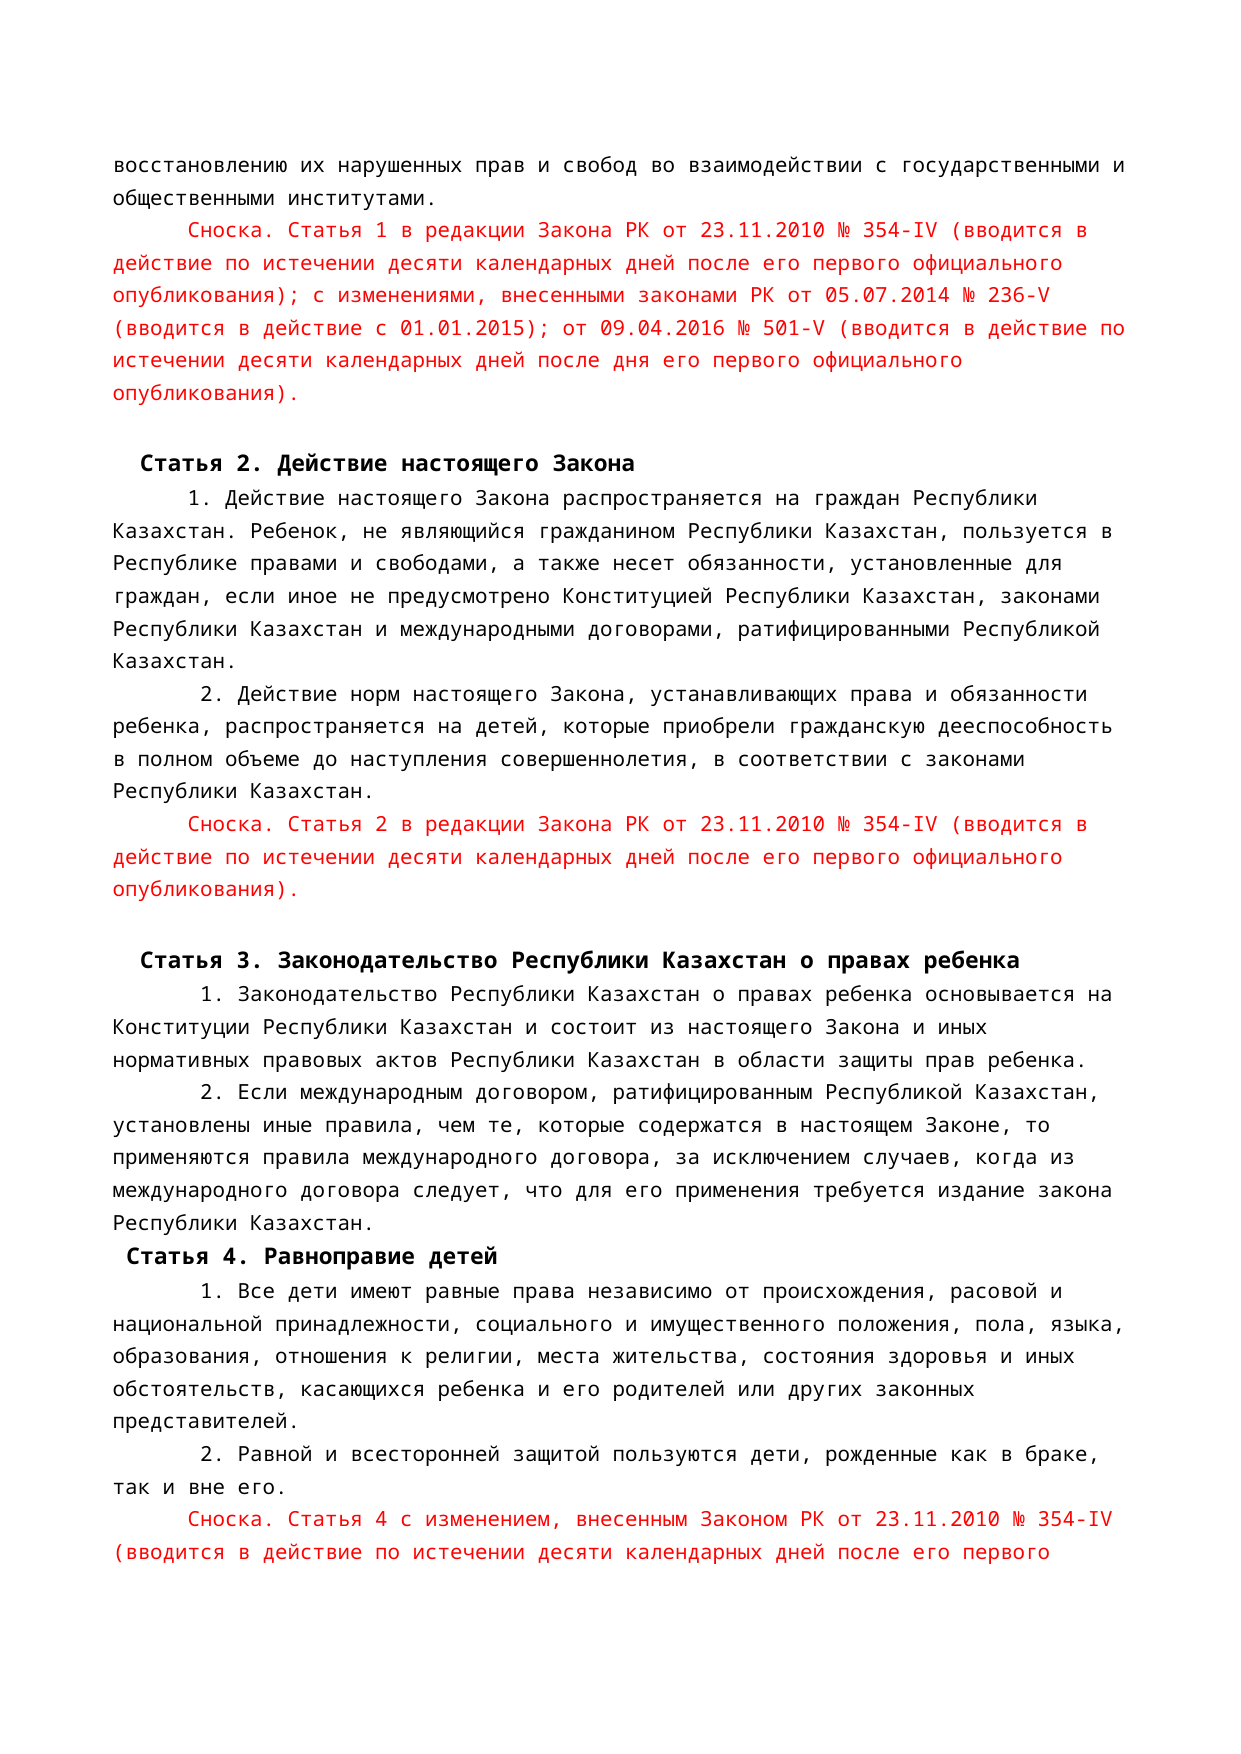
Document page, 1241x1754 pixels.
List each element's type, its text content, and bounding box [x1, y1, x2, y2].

text 2. Если международным договором, ратифицированным Республикой Казахстан, установлены иные правила, чем те, которые содержатся в настоящем Законе, то применяются правила международного договора, за исключением случаев, когда из международного договора следует, что для его применения требуется издание закона Республики Казахстан. [112, 1077, 1128, 1236]
text 2. Действие норм настоящего Закона, устанавливающих права и обязанности ребенка, распространяется на детей, которые приобрели гражданскую дееспособность в полном объеме до наступления совершеннолетия, в соответствии с законами Республики Казахстан. [112, 679, 1128, 805]
text Статья 3. Законодательство Республики Казахстан о правах ребенка [112, 943, 1128, 975]
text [112, 150, 1128, 211]
text Статья 4. Равноправие детей [112, 1240, 1128, 1272]
text 1. Законодательство Республики Казахстан о правах ребенка основывается на Конституции Республики Казахстан и состоит из настоящего Закона и иных нормативных правовых актов Республики Казахстан в области защиты прав ребенка. [112, 979, 1128, 1073]
text 2. Равной и всесторонней защитой пользуются дети, рожденные как в браке, так и вне его. [112, 1439, 1128, 1500]
text Сноска. Статья 2 в редакции Закона РК от 23.11.2010 № 354-IV (вводится в действие по истечении десяти календарных дней после его первого официального опубликования). [112, 809, 1128, 939]
text Сноска. Статья 1 в редакции Закона РК от 23.11.2010 № 354-IV (вводится в действие по истечении десяти календарных дней после его первого официального опубликования); с изменениями, внесенными законами РК от 05.07.2014 № 236-V (вводится в действие с 01.01.2015); от 09.04.2016 № 501-V (вводится в действие по истечении десяти календарных дней после дня его первого официального опубликования). [112, 215, 1128, 443]
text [112, 1504, 1128, 1566]
text 1. Действие настоящего Закона распространяется на граждан Республики Казахстан. Ребенок, не являющийся гражданином Республики Казахстан, пользуется в Республике правами и свободами, а также несет обязанности, установленные для граждан, если иное не предусмотрено Конституцией Республики Казахстан, законами Республики Казахстан и международными договорами, ратифицированными Республикой Казахстан. [112, 483, 1128, 675]
text 1. Все дети имеют равные права независимо от происхождения, расовой и национальной принадлежности, социального и имущественного положения, пола, языка, образования, отношения к религии, места жительства, состояния здоровья и иных обстоятельств, касающихся ребенка и его родителей или других законных представителей. [112, 1276, 1128, 1435]
text Статья 2. Действие настоящего Закона [112, 447, 1128, 478]
